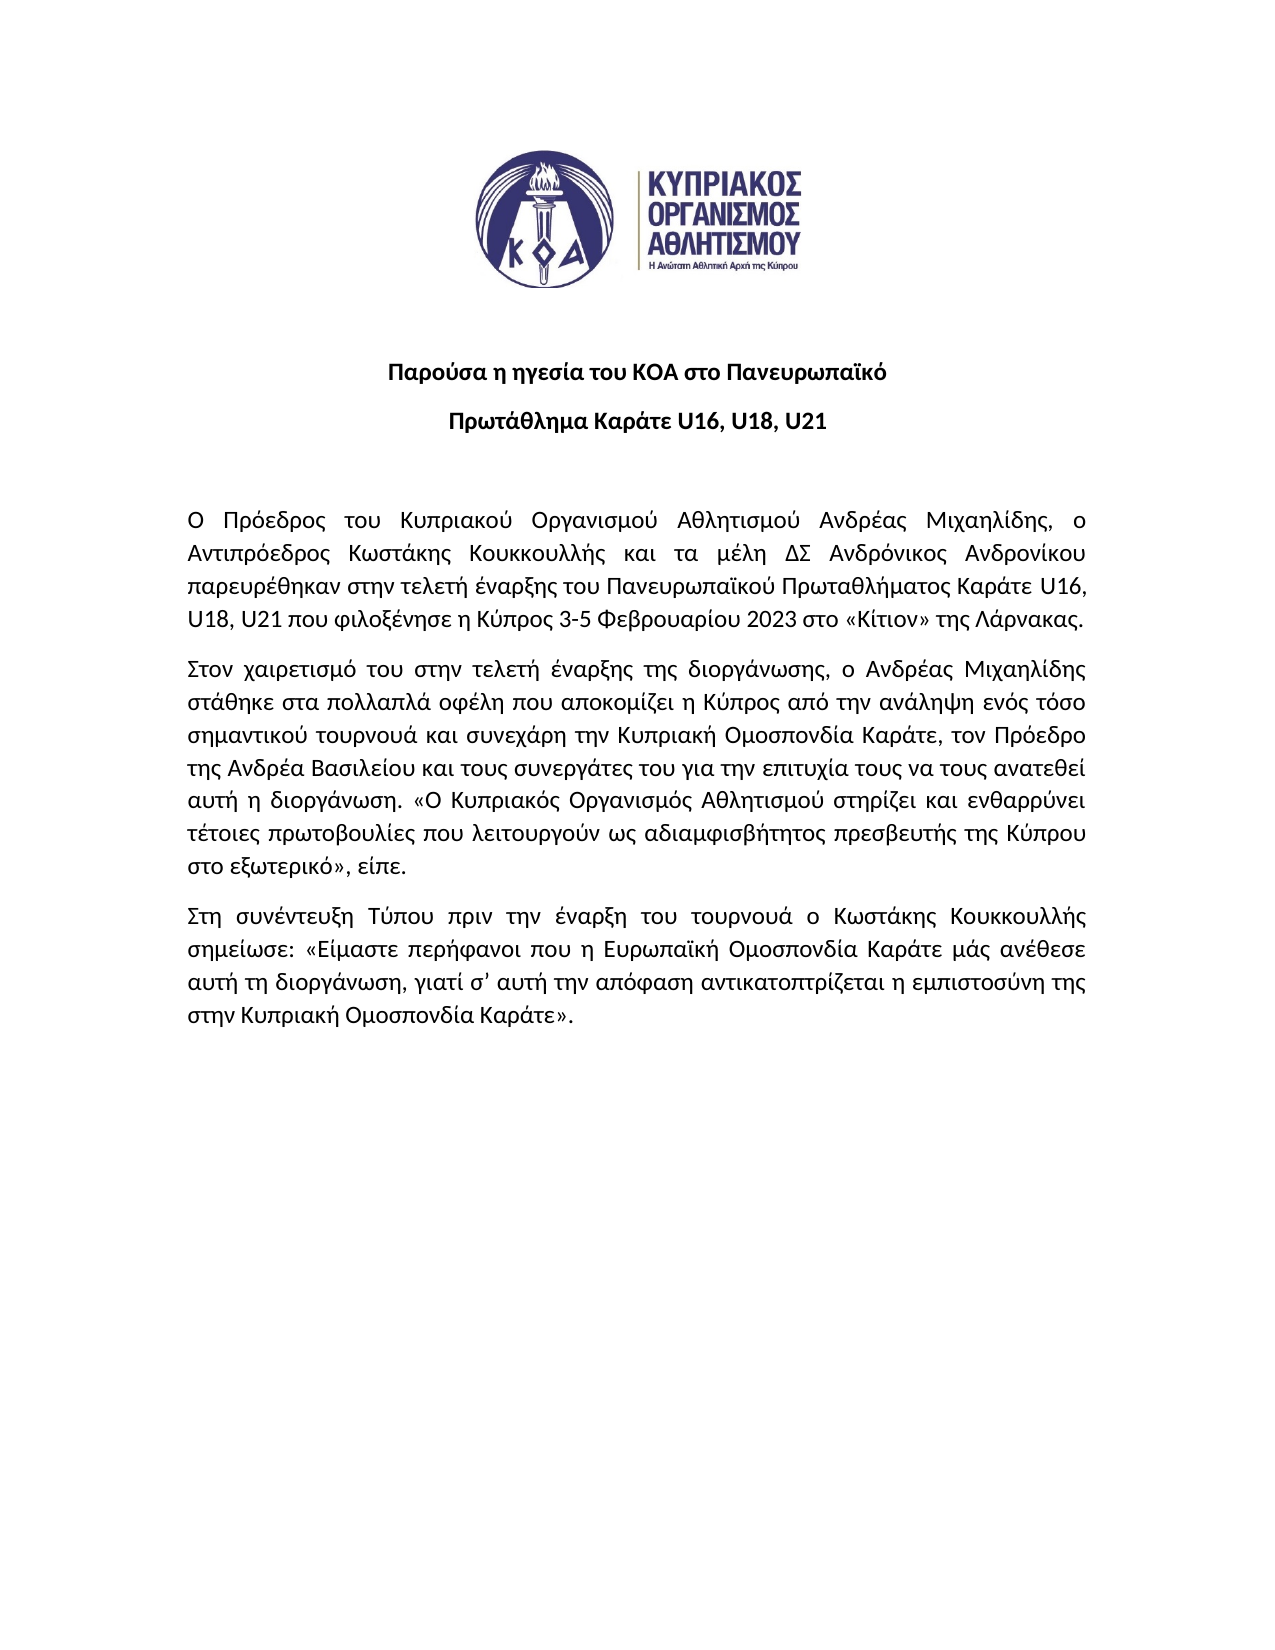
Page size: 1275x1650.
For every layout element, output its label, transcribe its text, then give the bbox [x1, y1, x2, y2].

text Στον χαιρετισμό του στην τελετή έναρξης της διοργάνωσης, ο Ανδρέας Μιχαηλίδης στάθηκε στα πολλαπλά οφέλη που αποκομίζει η Κύπρος από την ανάληψη ενός τόσο σημαντικού τουρνουά και συνεχάρη την Κυπριακή Ομοσπονδία Καράτε, τον Πρόεδρο της Ανδρέα Βασιλείου και τους συνεργάτες του για την επιτυχία τους να τους ανατεθεί αυτή η διοργάνωση. «Ο Κυπριακός Οργανισμός Αθλητισμού στηρίζει και ενθαρρύνει τέτοιες πρωτοβουλίες που λειτουργούν ως αδιαμφισβήτητος πρεσβευτής της Κύπρου στο εξωτερικό», είπε. [187, 653, 1087, 881]
text Πρωτάθλημα Καράτε U16, U18, U21 [187, 406, 1087, 436]
picture [473, 150, 802, 288]
text Παρούσα η ηγεσία του ΚΟΑ στο Πανευρωπαϊκό [187, 356, 1087, 386]
text Ο Πρόεδρος του Κυπριακού Οργανισμού Αθλητισμού Ανδρέας Μιχαηλίδης, ο Αντιπρόεδρος Κωστάκης Κουκκουλλής και τα μέλη ΔΣ Ανδρόνικος Ανδρονίκου παρευρέθηκαν στην τελετή έναρξης του Πανευρωπαϊκού Πρωταθλήματος Καράτε U16, U18, U21 που φιλοξένησε η Κύπρος 3-5 Φεβρουαρίου 2023 στο «Κίτιον» της Λάρνακας. [187, 505, 1087, 634]
text Στη συνέντευξη Τύπου πριν την έναρξη του τουρνουά ο Κωστάκης Κουκκουλλής σημείωσε: «Είμαστε περήφανοι που η Ευρωπαϊκή Ομοσπονδία Καράτε μάς ανέθεσε αυτή τη διοργάνωση, γιατί σ’ αυτή την απόφαση αντικατοπτρίζεται η εμπιστοσύνη της στην Κυπριακή Ομοσπονδία Καράτε». [187, 900, 1087, 1029]
